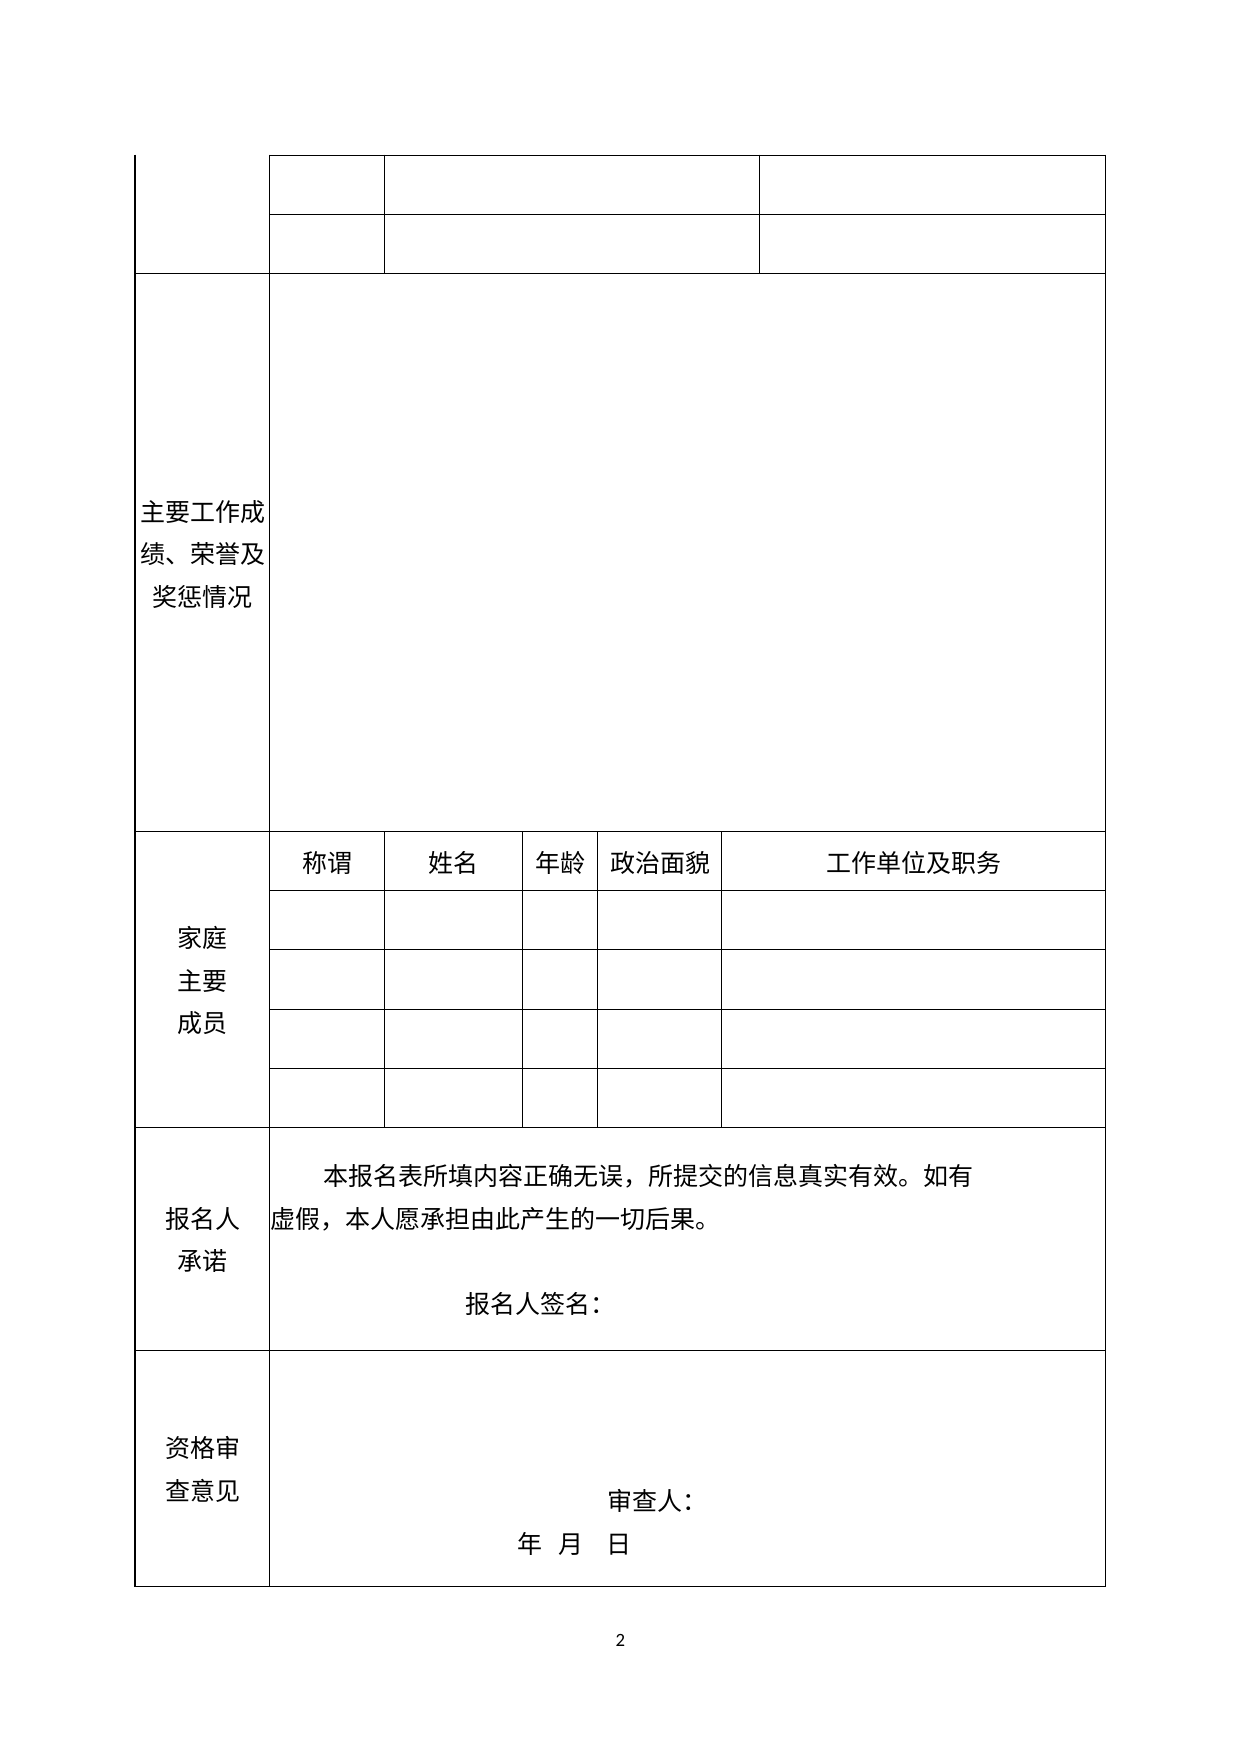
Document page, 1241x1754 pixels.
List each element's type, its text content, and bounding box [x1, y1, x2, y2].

table_cell [270, 274, 1105, 831]
table_cell [385, 1069, 522, 1127]
table_cell 政治面貌 [598, 832, 721, 890]
table_cell [598, 891, 721, 949]
table_cell 称谓 [270, 832, 384, 890]
table_cell [722, 1069, 1105, 1127]
table_cell [270, 950, 384, 1008]
table_cell 本报名表所填内容正确无误，所提交的信息真实有效。如有 虚假，本人愿承担由此产生的一切后果。 报名人签名： [270, 1128, 1105, 1350]
table_cell [385, 891, 522, 949]
table_cell [270, 1069, 384, 1127]
table_cell 姓名 [385, 832, 522, 890]
table_cell 审查人： 年 月 日 审查人签名： [270, 1351, 1105, 1586]
table_cell 报名人 承诺 [136, 1128, 269, 1350]
table_cell 工作单位及职务 [722, 832, 1105, 890]
table_cell [523, 891, 597, 949]
table_cell [385, 1010, 522, 1067]
table_cell [270, 215, 384, 273]
table_cell [598, 950, 721, 1008]
table_cell [270, 1010, 384, 1067]
table_cell 主要工作成绩、荣誉及奖惩情况 [136, 274, 269, 831]
table_cell [270, 156, 384, 213]
table_cell [385, 950, 522, 1008]
table_cell [760, 215, 1105, 273]
table_cell [385, 215, 759, 273]
table_cell 家庭 主要 成员 [136, 832, 269, 1127]
table_cell [722, 950, 1105, 1008]
table_cell [722, 1010, 1105, 1067]
table_cell [523, 950, 597, 1008]
table_cell [385, 156, 759, 213]
table_cell [523, 1010, 597, 1067]
table_cell [760, 156, 1105, 213]
table_cell [523, 1069, 597, 1127]
table_cell 资格审 查意见 [136, 1351, 269, 1586]
table_cell [722, 891, 1105, 949]
table_cell 年龄 [523, 832, 597, 890]
table_cell [598, 1010, 721, 1067]
table_cell [270, 891, 384, 949]
table_cell [598, 1069, 721, 1127]
